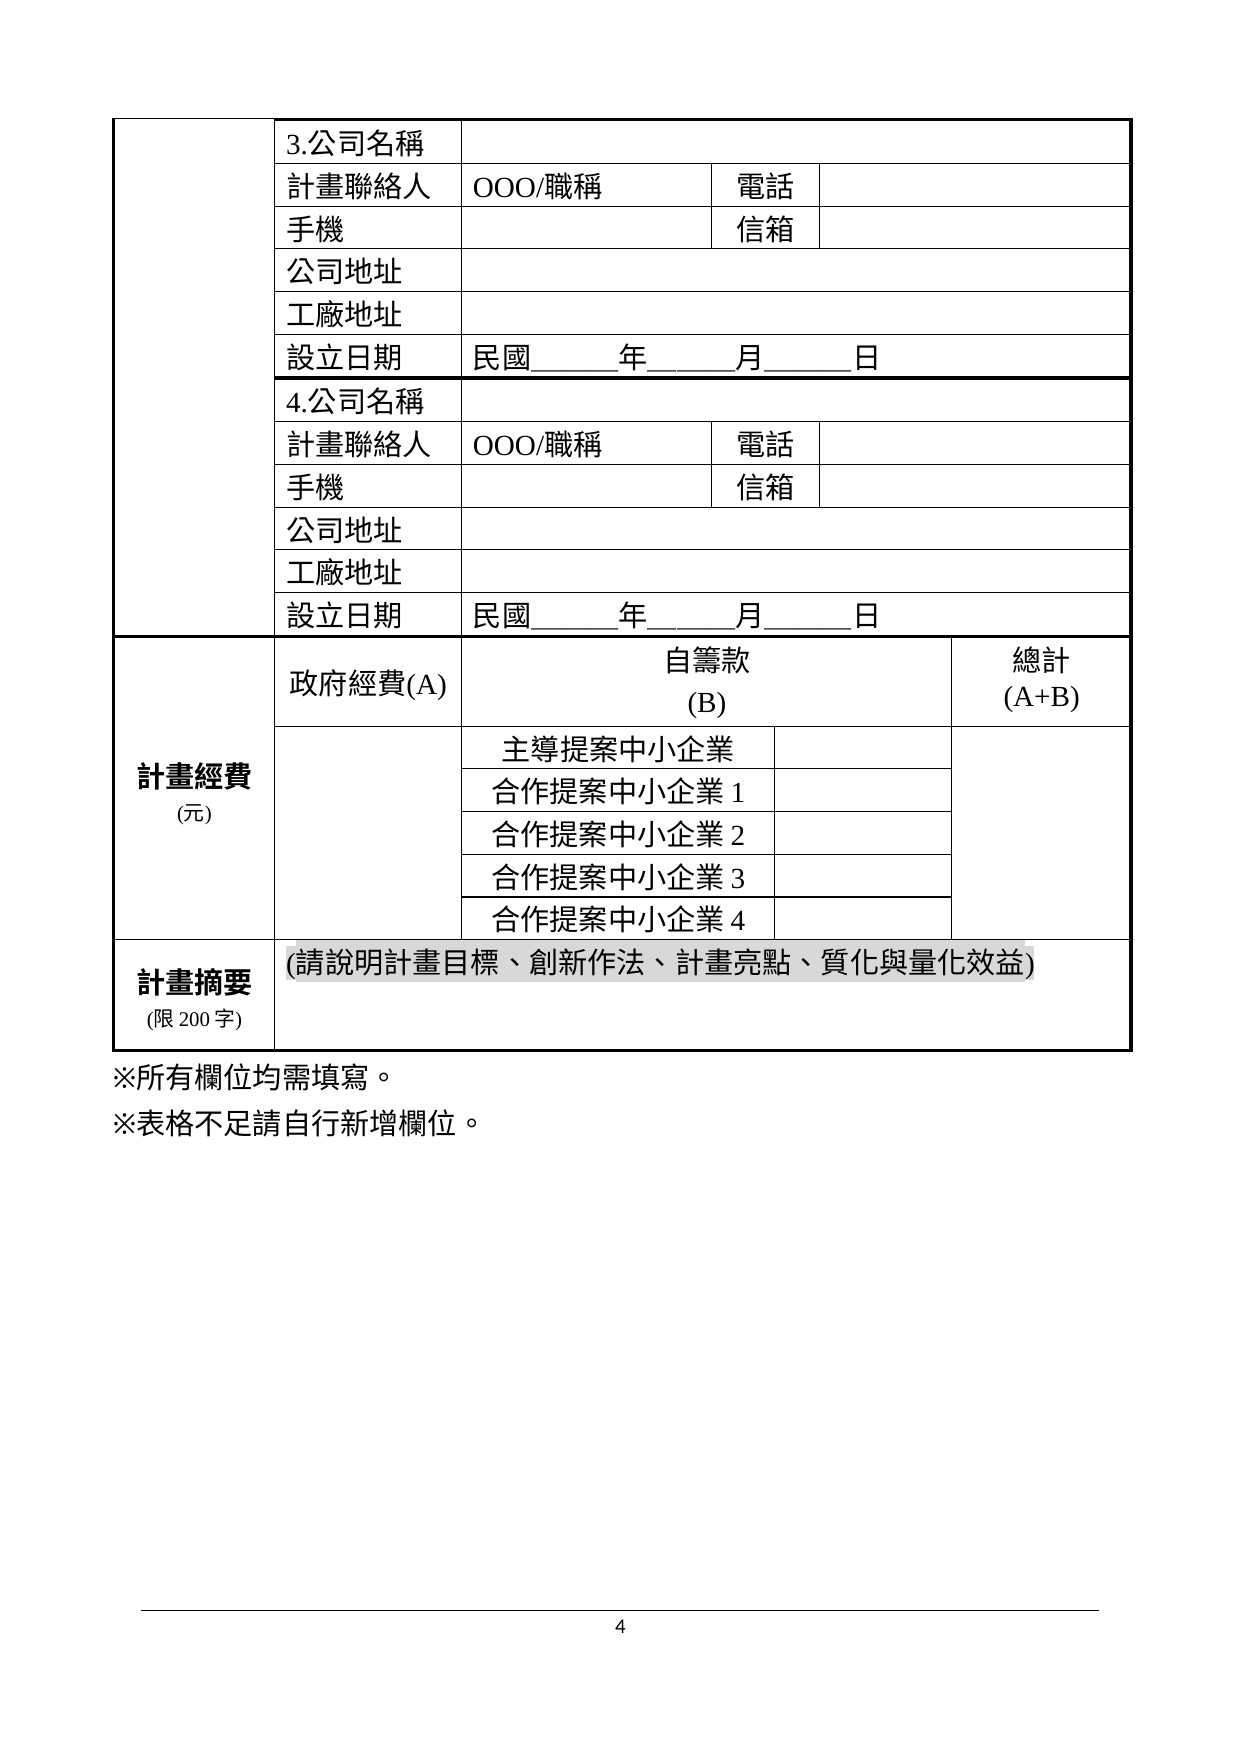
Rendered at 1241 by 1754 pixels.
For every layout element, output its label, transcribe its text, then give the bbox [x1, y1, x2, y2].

table_cell 設立日期 [275, 593, 461, 635]
table_cell [462, 292, 1129, 334]
table_cell 計畫聯絡人 [275, 164, 461, 206]
table_cell [462, 380, 1129, 421]
table_cell [820, 207, 1129, 248]
table_cell [775, 727, 951, 768]
text ※所有欄位均需填寫。 [112, 1052, 1128, 1098]
table_cell 計畫經費 (元) [115, 638, 274, 939]
table_cell [462, 465, 711, 507]
table_cell [462, 207, 711, 248]
table_cell (請說明計畫目標、創新作法、計畫亮點、質化與量化效益) [275, 940, 1129, 1049]
table_cell 公司地址 [275, 249, 461, 291]
table_cell 工廠地址 [275, 550, 461, 592]
table_cell 合作提案中小企業2 [462, 812, 774, 854]
table_cell OOO/職稱 [462, 164, 711, 206]
table_cell 民國＿＿＿年＿＿＿月＿＿＿日 [462, 593, 1129, 635]
table_cell 合作提案中小企業3 [462, 855, 774, 896]
table_cell [462, 121, 1129, 163]
table_cell 總計 (A+B) [952, 638, 1129, 726]
table_cell 自籌款 (B) [462, 638, 951, 726]
table_cell [462, 550, 1129, 592]
table_cell [775, 898, 951, 939]
table_cell 手機 [275, 207, 461, 248]
table_cell 政府經費(A) [275, 638, 461, 726]
table_cell 計畫摘要 (限200字) [115, 940, 274, 1049]
table_cell 3.公司名稱 [275, 121, 461, 163]
table_cell 工廠地址 [275, 292, 461, 334]
table_cell [820, 164, 1129, 206]
table_cell [275, 727, 461, 939]
table_cell [462, 249, 1129, 291]
table_cell 合作提案中小企業4 [462, 898, 774, 939]
table_cell 電話 [712, 422, 819, 464]
table_cell [775, 855, 951, 896]
text ※表格不足請自行新增欄位。 [112, 1098, 1128, 1144]
table_cell [462, 508, 1129, 549]
table_cell 民國＿＿＿年＿＿＿月＿＿＿日 [462, 335, 1129, 376]
table_cell [775, 812, 951, 854]
table_cell [952, 727, 1129, 939]
table_cell [820, 422, 1129, 464]
table_cell [820, 465, 1129, 507]
table_cell 4.公司名稱 [275, 380, 461, 421]
table_cell 信箱 [712, 465, 819, 507]
table_cell 合作提案中小企業1 [462, 769, 774, 811]
table_cell 計畫聯絡人 [275, 422, 461, 464]
table_cell [775, 769, 951, 811]
table_cell OOO/職稱 [462, 422, 711, 464]
table_cell 主導提案中小企業 [462, 727, 774, 768]
table_cell 手機 [275, 465, 461, 507]
table_cell 信箱 [712, 207, 819, 248]
table_cell 電話 [712, 164, 819, 206]
table_cell 設立日期 [275, 335, 461, 376]
table_cell 公司地址 [275, 508, 461, 549]
